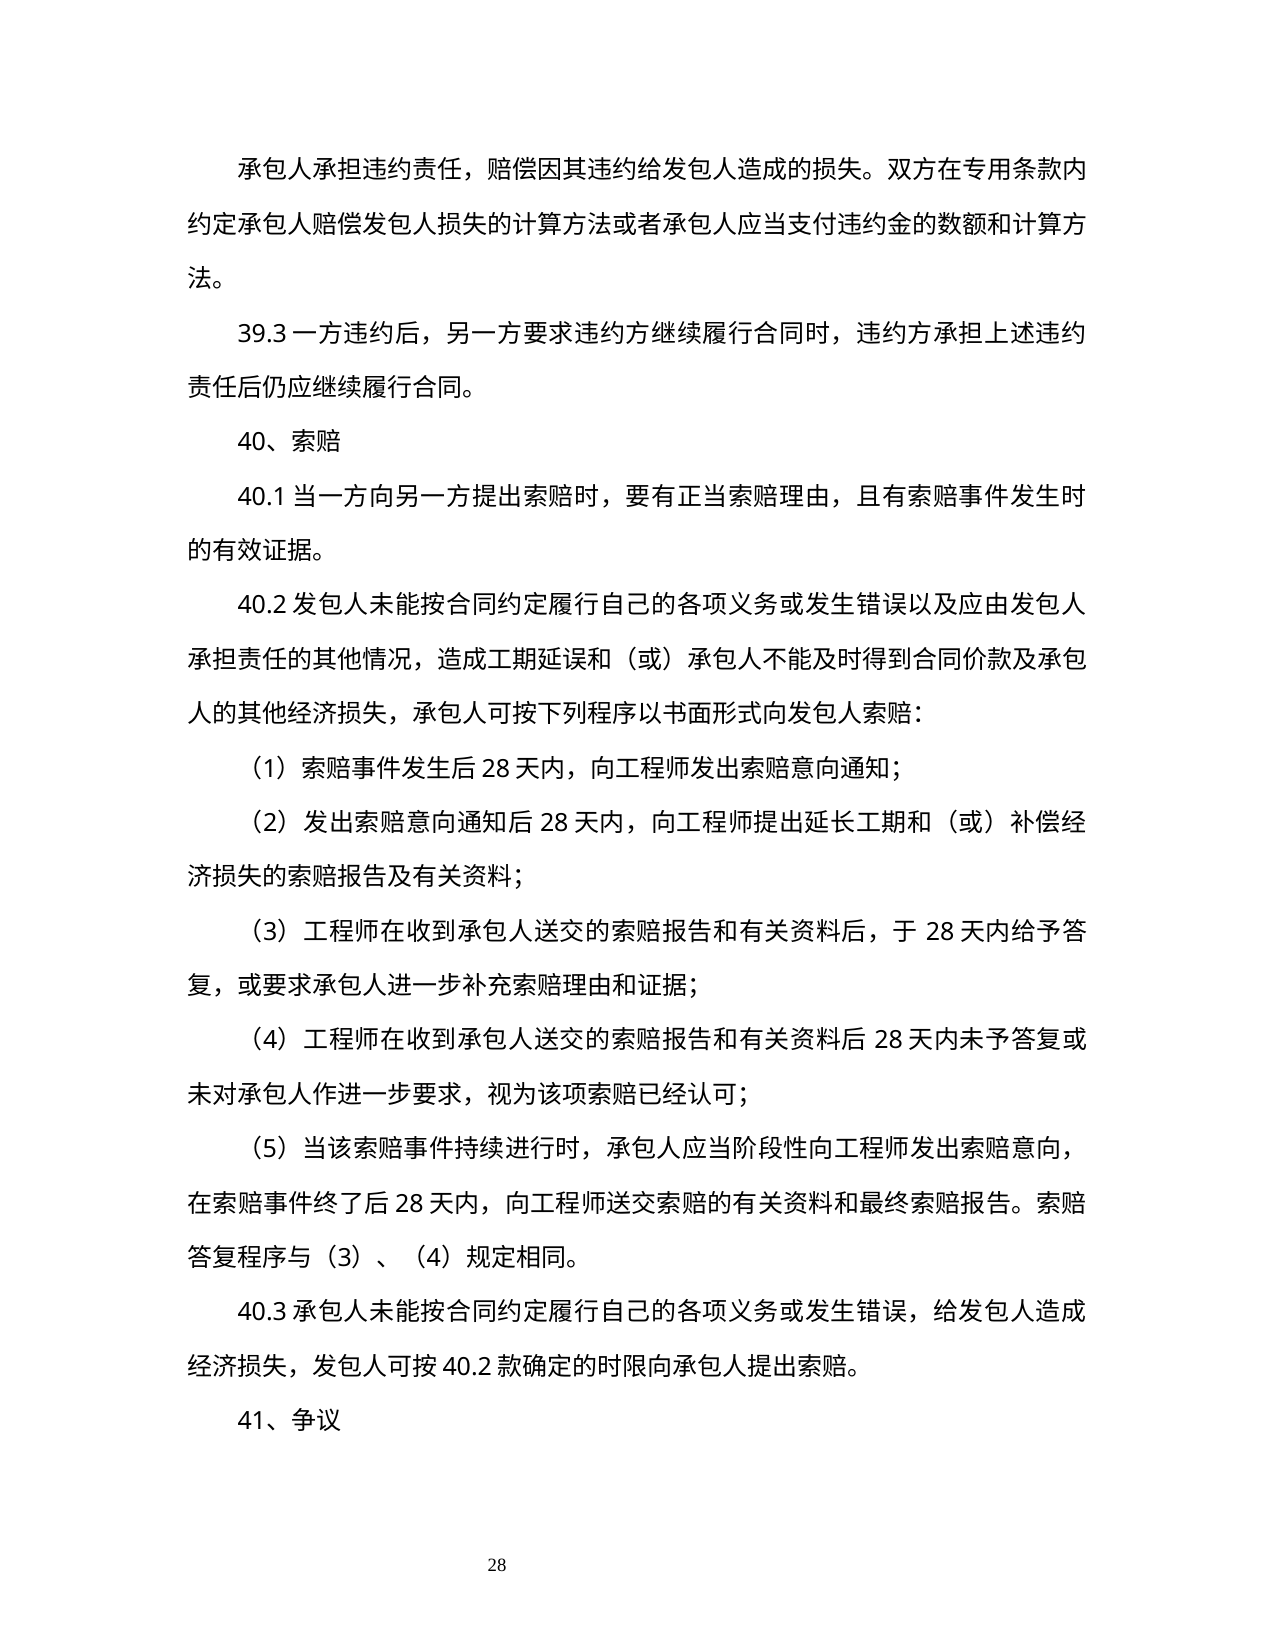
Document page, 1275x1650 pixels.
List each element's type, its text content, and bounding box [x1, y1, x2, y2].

text 承包人承担违约责任，赔偿因其违约给发包人造成的损失。双方在专用条款内约定承包人赔偿发包人损失的计算方法或者承包人应当支付违约金的数额和计算方法。 [187, 150, 1088, 295]
text 40.3承包人未能按合同约定履行自己的各项义务或发生错误，给发包人造成经济损失，发包人可按40.2款确定的时限向承包人提出索赔。 [187, 1292, 1088, 1382]
text 39.3一方违约后，另一方要求违约方继续履行合同时，违约方承担上述违约责任后仍应继续履行合同。 [187, 313, 1088, 404]
text 40.2发包人未能按合同约定履行自己的各项义务或发生错误以及应由发包人承担责任的其他情况，造成工期延误和（或）承包人不能及时得到合同价款及承包人的其他经济损失，承包人可按下列程序以书面形式向发包人索赔： [187, 585, 1088, 730]
text 40.1当一方向另一方提出索赔时，要有正当索赔理由，且有索赔事件发生时的有效证据。 [187, 476, 1088, 567]
text （4）工程师在收到承包人送交的索赔报告和有关资料后28天内未予答复或未对承包人作进一步要求，视为该项索赔已经认可； [187, 1020, 1088, 1111]
text 40、索赔 [187, 422, 1088, 458]
text 41、争议 [187, 1401, 1088, 1437]
text （1）索赔事件发生后28天内，向工程师发出索赔意向通知； [187, 748, 1088, 784]
text （3）工程师在收到承包人送交的索赔报告和有关资料后，于28天内给予答复，或要求承包人进一步补充索赔理由和证据； [187, 911, 1088, 1002]
text （2）发出索赔意向通知后28天内，向工程师提出延长工期和（或）补偿经济损失的索赔报告及有关资料； [187, 802, 1088, 893]
text （5）当该索赔事件持续进行时，承包人应当阶段性向工程师发出索赔意向，在索赔事件终了后28天内，向工程师送交索赔的有关资料和最终索赔报告。索赔答复程序与（3）、（4）规定相同。 [187, 1129, 1088, 1274]
